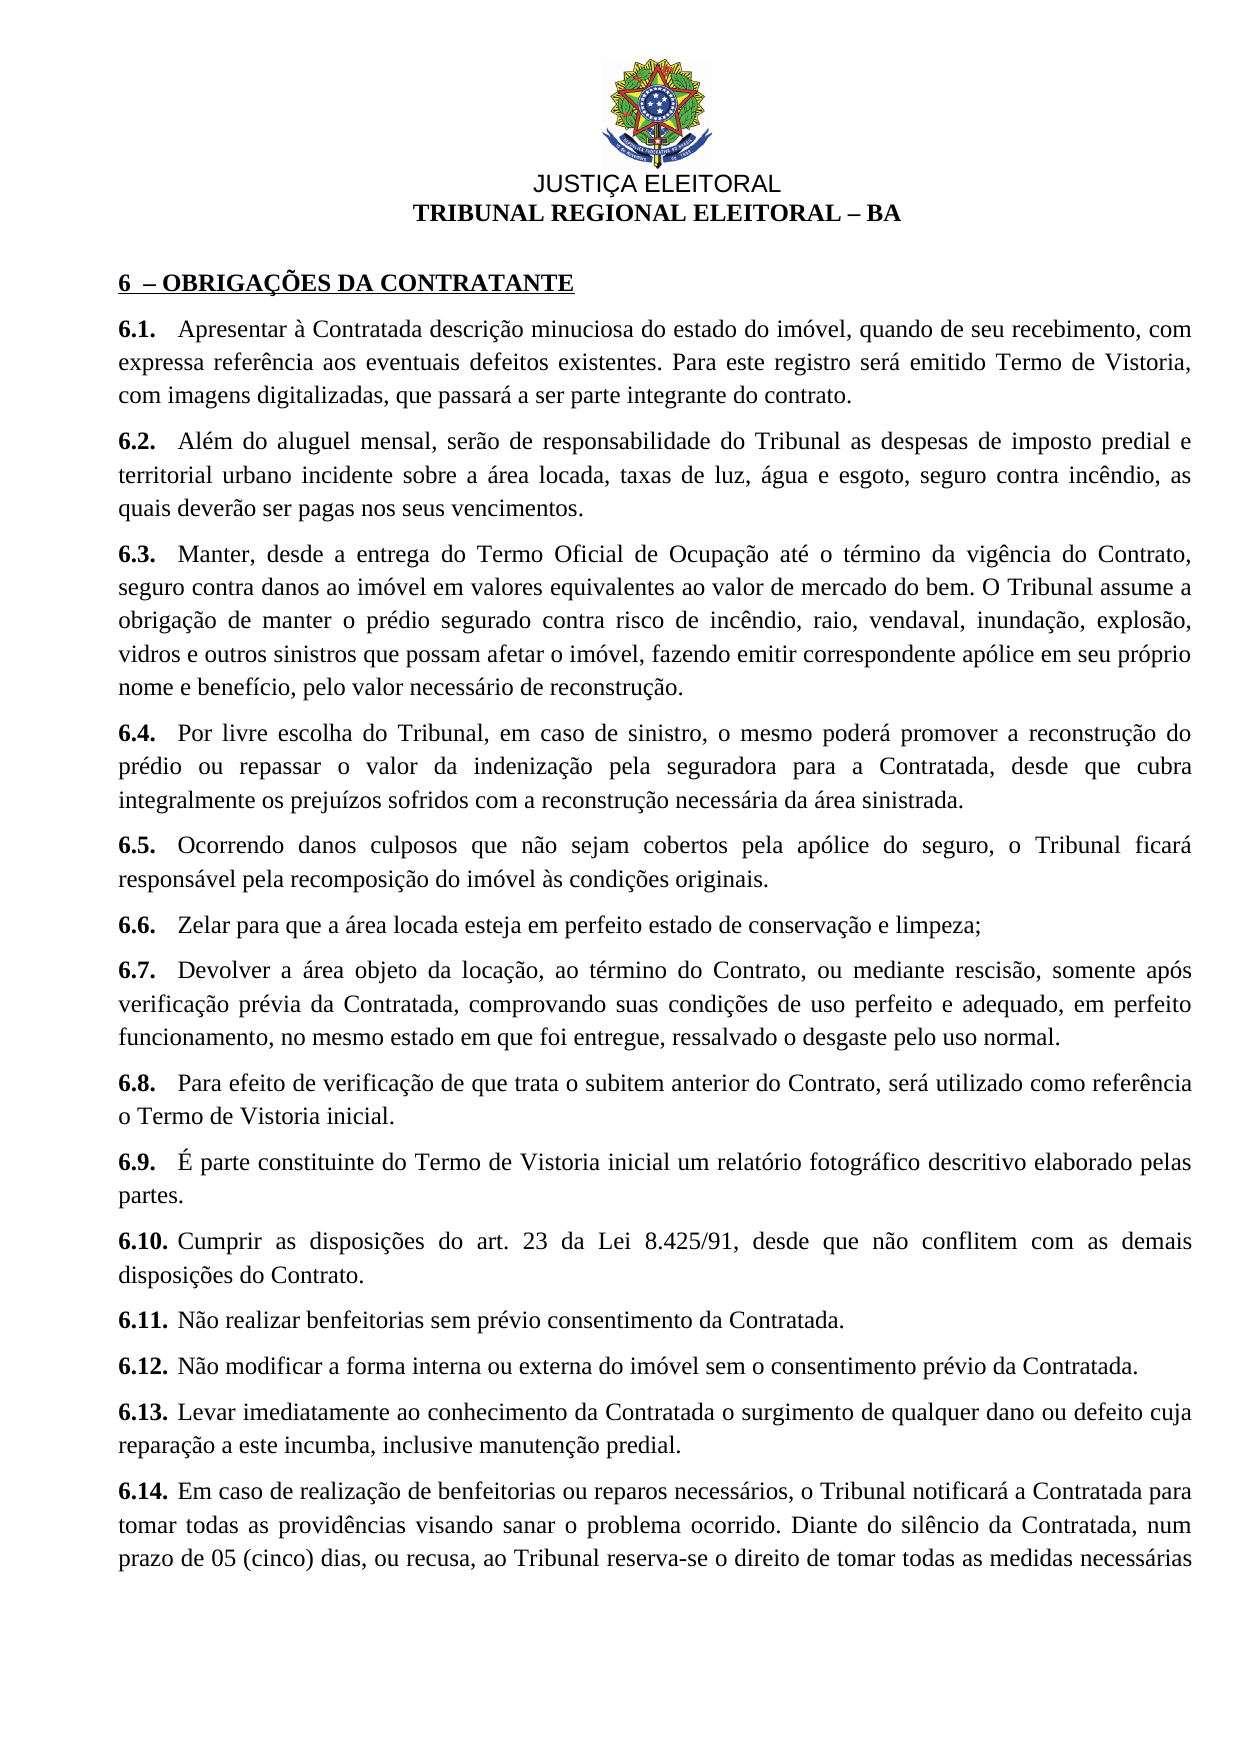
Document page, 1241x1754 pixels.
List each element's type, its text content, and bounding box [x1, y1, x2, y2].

list Não modificar a forma interna ou externa do imóvel sem o consentimento prévio da Contratada. [118, 1348, 1193, 1381]
list Não realizar benfeitorias sem prévio consentimento da Contratada. [118, 1302, 1193, 1336]
list Zelar para que a área locada esteja em perfeito estado de conservação e limpeza; [118, 906, 1193, 940]
list É parte constituinte do Termo de Vistoria inicial um relatório fotográfico descritivo elaborado pelas partes. [118, 1144, 1193, 1211]
list Apresentar à Contratada descrição minuciosa do estado do imóvel, quando de seu recebimento, com expressa referência aos eventuais defeitos existentes. Para este registro será emitido Termo de Vistoria, com imagens digitalizadas, que passará a ser parte integrante do contrato. [118, 311, 1193, 411]
list Além do aluguel mensal, serão de responsabilidade do Tribunal as despesas de imposto predial e territorial urbano incidente sobre a área locada, taxas de luz, água e esgoto, seguro contra incêndio, as quais deverão ser pagas nos seus vencimentos. [118, 423, 1193, 523]
text 6 – OBRIGAÇÕES DA CONTRATANTE [118, 265, 1166, 298]
list Para efeito de verificação de que trata o subitem anterior do Contrato, será utilizado como referência o Termo de Vistoria inicial. [118, 1065, 1193, 1131]
list Levar imediatamente ao conhecimento da Contratada o surgimento de qualquer dano ou defeito cuja reparação a este incumba, inclusive manutenção predial. [118, 1394, 1193, 1461]
list Ocorrendo danos culposos que não sejam cobertos pela apólice do seguro, o Tribunal ficará responsável pela recomposição do imóvel às condições originais. [118, 827, 1193, 894]
list Manter, desde a entrega do Termo Oficial de Ocupação até o término da vigência do Contrato, seguro contra danos ao imóvel em valores equivalentes ao valor de mercado do bem. O Tribunal assume a obrigação de manter o prédio segurado contra risco de incêndio, raio, vendaval, inundação, explosão, vidros e outros sinistros que possam afetar o imóvel, fazendo emitir correspondente apólice em seu próprio nome e benefício, pelo valor necessário de reconstrução. [118, 536, 1193, 702]
list Devolver a área objeto da locação, ao término do Contrato, ou mediante rescisão, somente após verificação prévia da Contratada, comprovando suas condições de uso perfeito e adequado, em perfeito funcionamento, no mesmo estado em que foi entregue, ressalvado o desgaste pelo uso normal. [118, 952, 1193, 1052]
list Cumprir as disposições do art. 23 da Lei 8.425/91, desde que não conflitem com as demais disposições do Contrato. [118, 1223, 1193, 1290]
picture [602, 59, 713, 169]
list Por livre escolha do Tribunal, em caso de sinistro, o mesmo poderá promover a reconstrução do prédio ou repassar o valor da indenização pela seguradora para a Contratada, desde que cubra integralmente os prejuízos sofridos com a reconstrução necessária da área sinistrada. [118, 715, 1193, 815]
